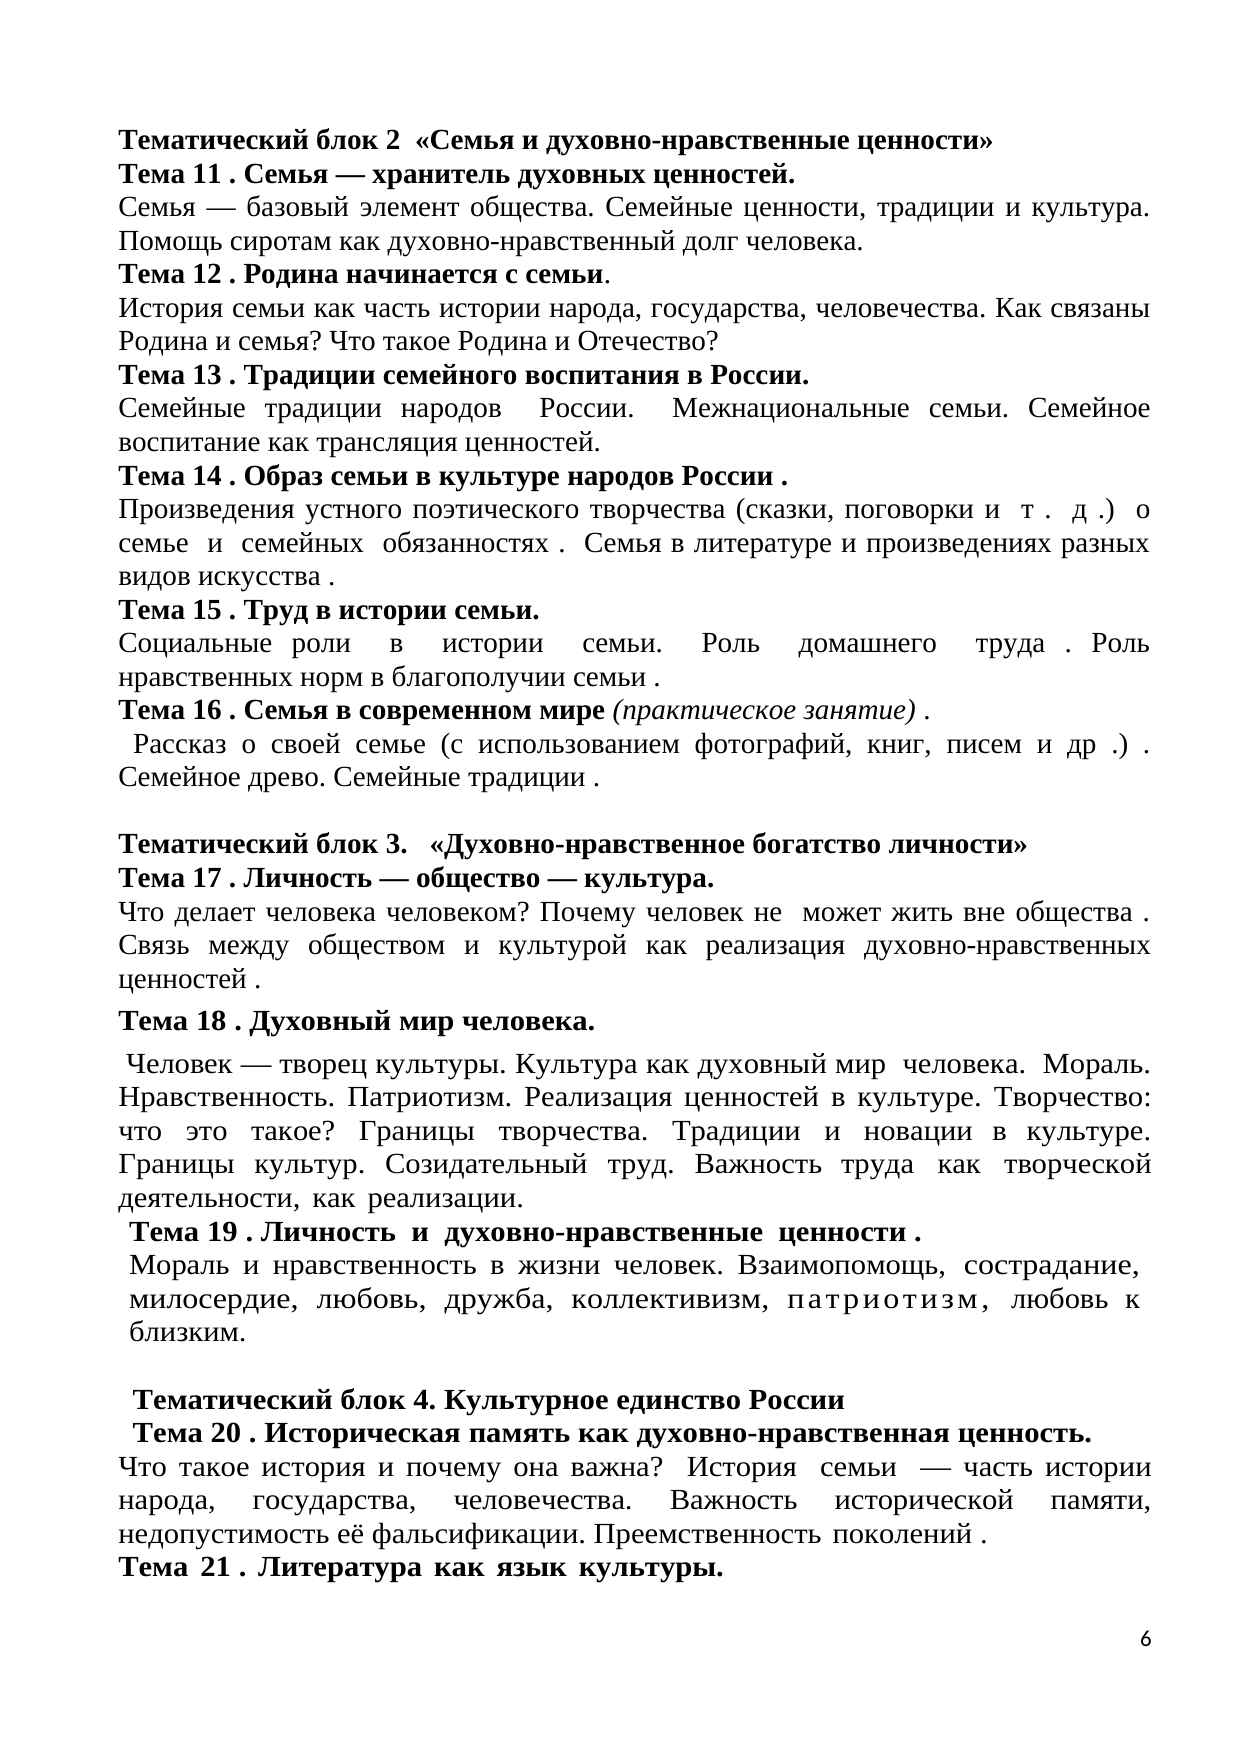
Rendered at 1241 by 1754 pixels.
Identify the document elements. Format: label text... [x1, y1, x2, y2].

text История семьи как часть истории народа, государства, человечества. Как связаны Родина и семья? Что такое Родина и Отечество? [118, 290, 1152, 357]
text Тема 12 . Родина начинается с семьи. [118, 256, 1152, 290]
text Тема 19 . Личность и духовно-нравственные ценности . [129, 1214, 1140, 1247]
text Тема 13 . Традиции семейного воспитания в России. [118, 357, 1152, 391]
text Произведения устного поэтического творчества (сказки, поговорки и т . д .) о семье и семейных обязанностях . Семья в литературе и произведениях разных видов искусства . [118, 491, 1152, 592]
text Тема 17 . Личность — общество — культура. [118, 860, 1152, 894]
text Тема 18 . Духовный мир человека. [118, 1003, 1152, 1037]
text Семья — базовый элемент общества. Семейные ценности, традиции и культура. Помощь сиротам как духовно-нравственный долг человека. [118, 189, 1152, 256]
text Тема 21 . Литература как язык культуры. [118, 1549, 1152, 1583]
text Мораль и нравственность в жизни человек. Взаимопомощь, сострадание, милосердие, любовь, дружба, коллективизм, патриотизм, любовь к близким. [129, 1247, 1140, 1348]
text Тема 16 . Семья в современном мире (практическое занятие) . [118, 692, 1152, 726]
text Рассказ о своей семье (с использованием фотографий, книг, писем и др .) . Семейное древо. Семейные традиции . [118, 726, 1152, 793]
text Тематический блок 3. «Духовно-нравственное богатство личности» [118, 827, 1152, 860]
text Человек — творец культуры. Культура как духовный мир человека. Мораль. Нравственность. Патриотизм. Реализация ценностей в культуре. Творчество: что это такое? Границы творчества. Традиции и новации в культуре. Границы культур. Созидательный труд. Важность труда как творческой деятельности, как реализации. [118, 1046, 1152, 1213]
text Что делает человека человеком? Почему человек не может жить вне общества . Связь между обществом и культурой как реализация духовно-нравственных ценностей . [118, 894, 1152, 994]
text Тематический блок 2 «Семья и духовно-нравственные ценности» [118, 122, 1152, 156]
text Семейные традиции народов России. Межнациональные семьи. Семейное воспитание как трансляция ценностей. [118, 391, 1152, 458]
text Что такое история и почему она важна? История семьи — часть истории народа, государства, человечества. Важность исторической памяти, недопустимость её фальсификации. Преемственность поколений . [118, 1449, 1152, 1549]
text Тема 20 . Историческая память как духовно-нравственная ценность. [132, 1415, 1152, 1449]
text Тематический блок 4. Культурное единство России [132, 1382, 1152, 1415]
text Тема 15 . Труд в истории семьи. [118, 592, 1152, 625]
text Тема 14 . Образ семьи в культуре народов России . [118, 458, 1152, 491]
text Социальные роли в истории семьи. Роль домашнего труда . Роль нравственных норм в благополучии семьи . [118, 625, 1152, 692]
text Тема 11 . Семья — хранитель духовных ценностей. [118, 156, 1152, 189]
